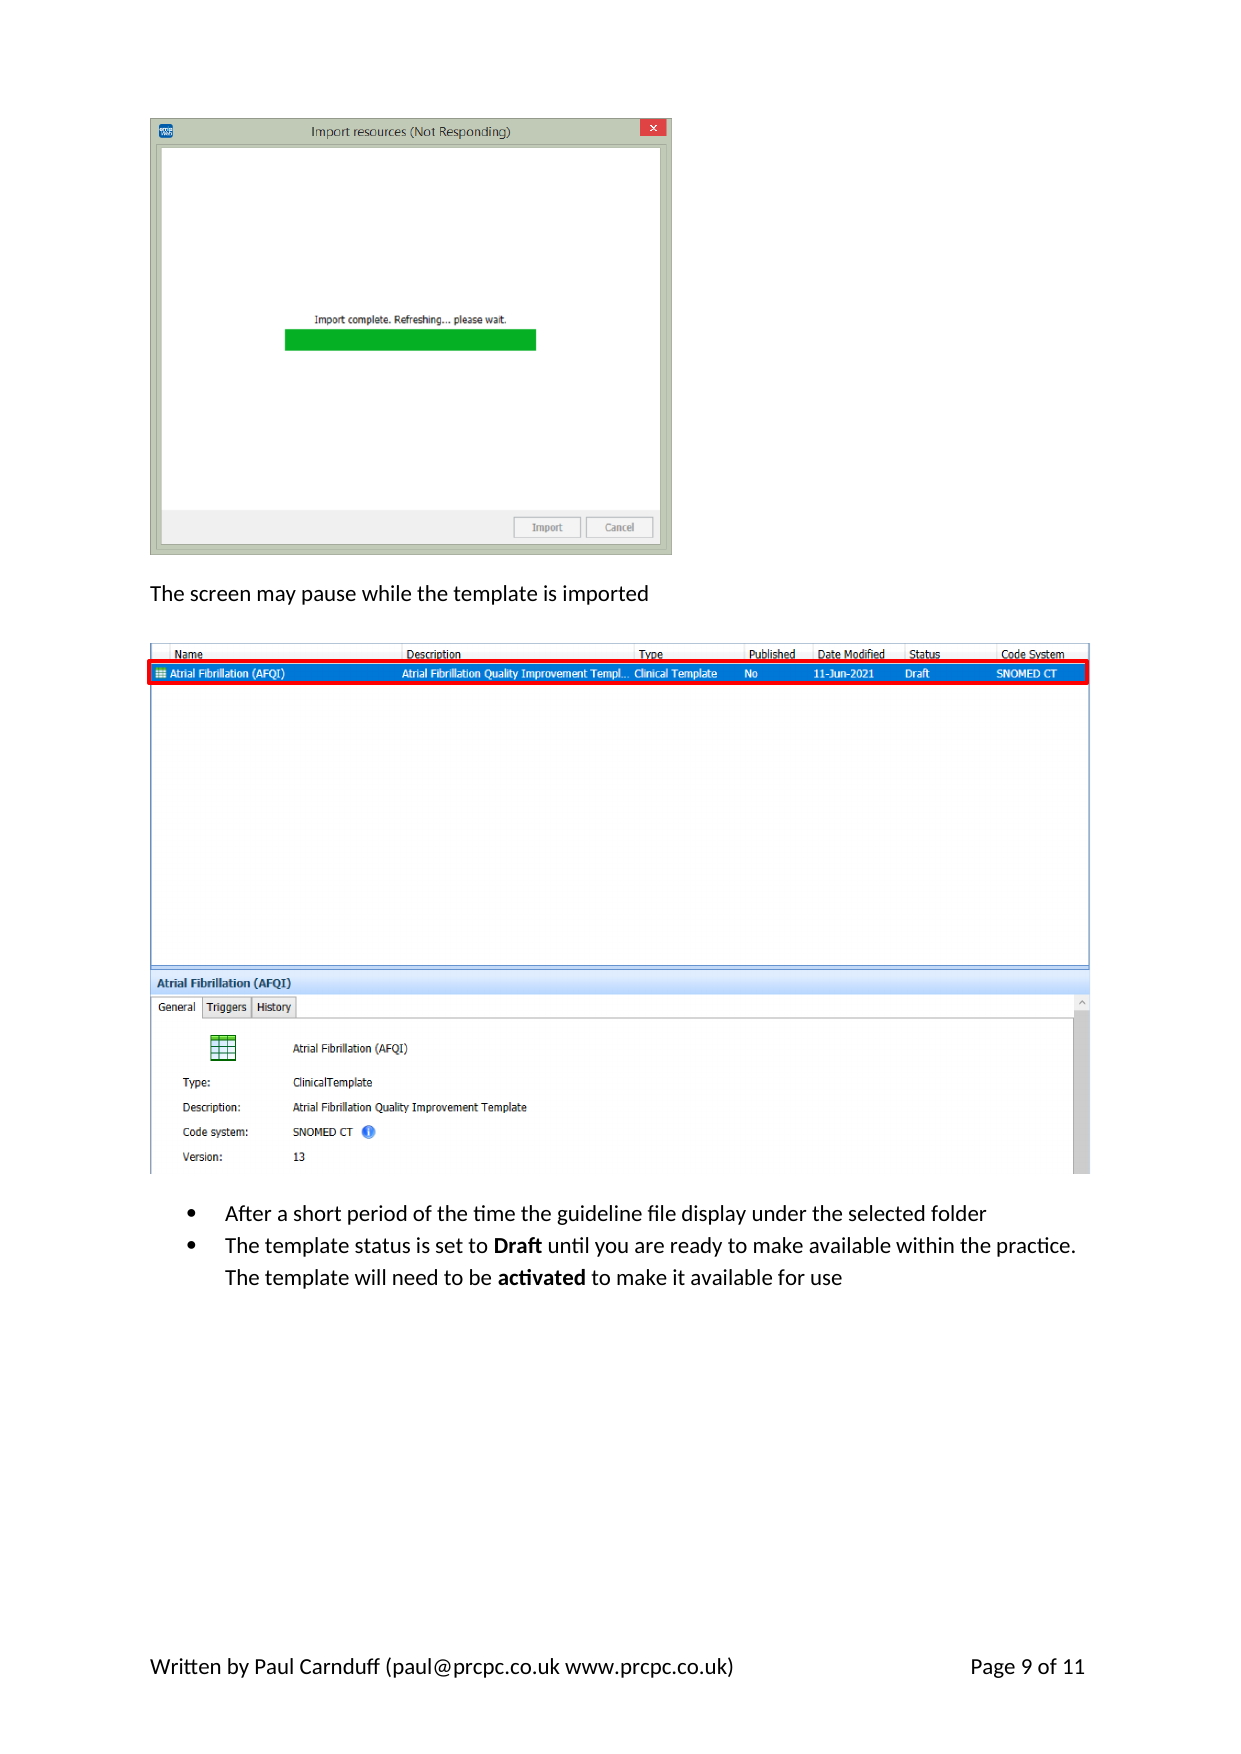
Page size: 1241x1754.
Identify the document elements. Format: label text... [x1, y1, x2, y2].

picture [150, 643, 1091, 1174]
picture [150, 118, 672, 555]
picture [151, 663, 1085, 681]
text The screen may pause while the template is imported [150, 579, 1090, 643]
list The template status is set to Draft until you are ready to make available within the practice. The template will need to be activated to make it available for use [187, 1231, 1090, 1291]
list After a short period of the time the guideline file display under the selected folder [187, 1199, 1090, 1227]
